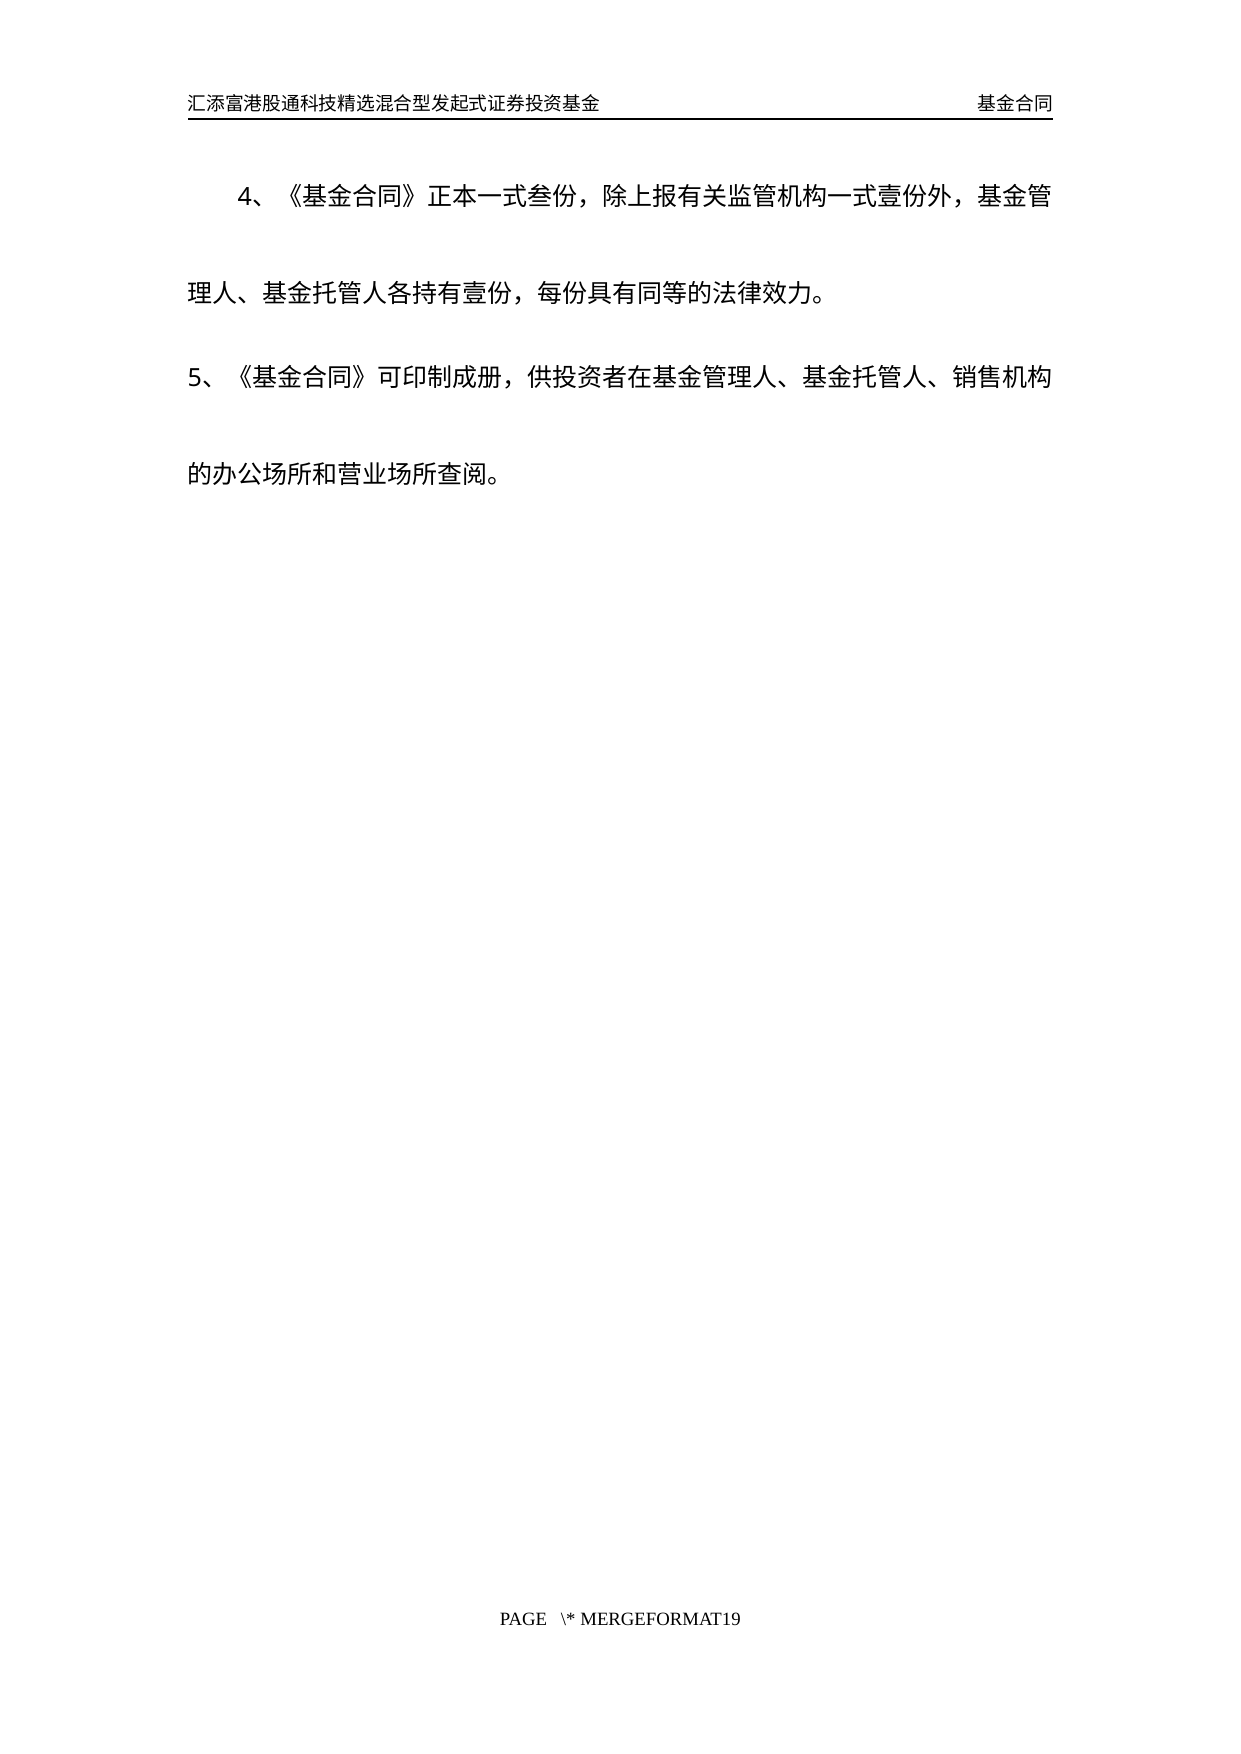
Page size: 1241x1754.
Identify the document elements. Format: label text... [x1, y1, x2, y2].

text 5、《基金合同》可印制成册，供投资者在基金管理人、基金托管人、销售机构的办公场所和营业场所查阅。 [187, 343, 1053, 505]
text 4、《基金合同》正本一式叁份，除上报有关监管机构一式壹份外，基金管理人、基金托管人各持有壹份，每份具有同等的法律效力。 [187, 162, 1053, 324]
